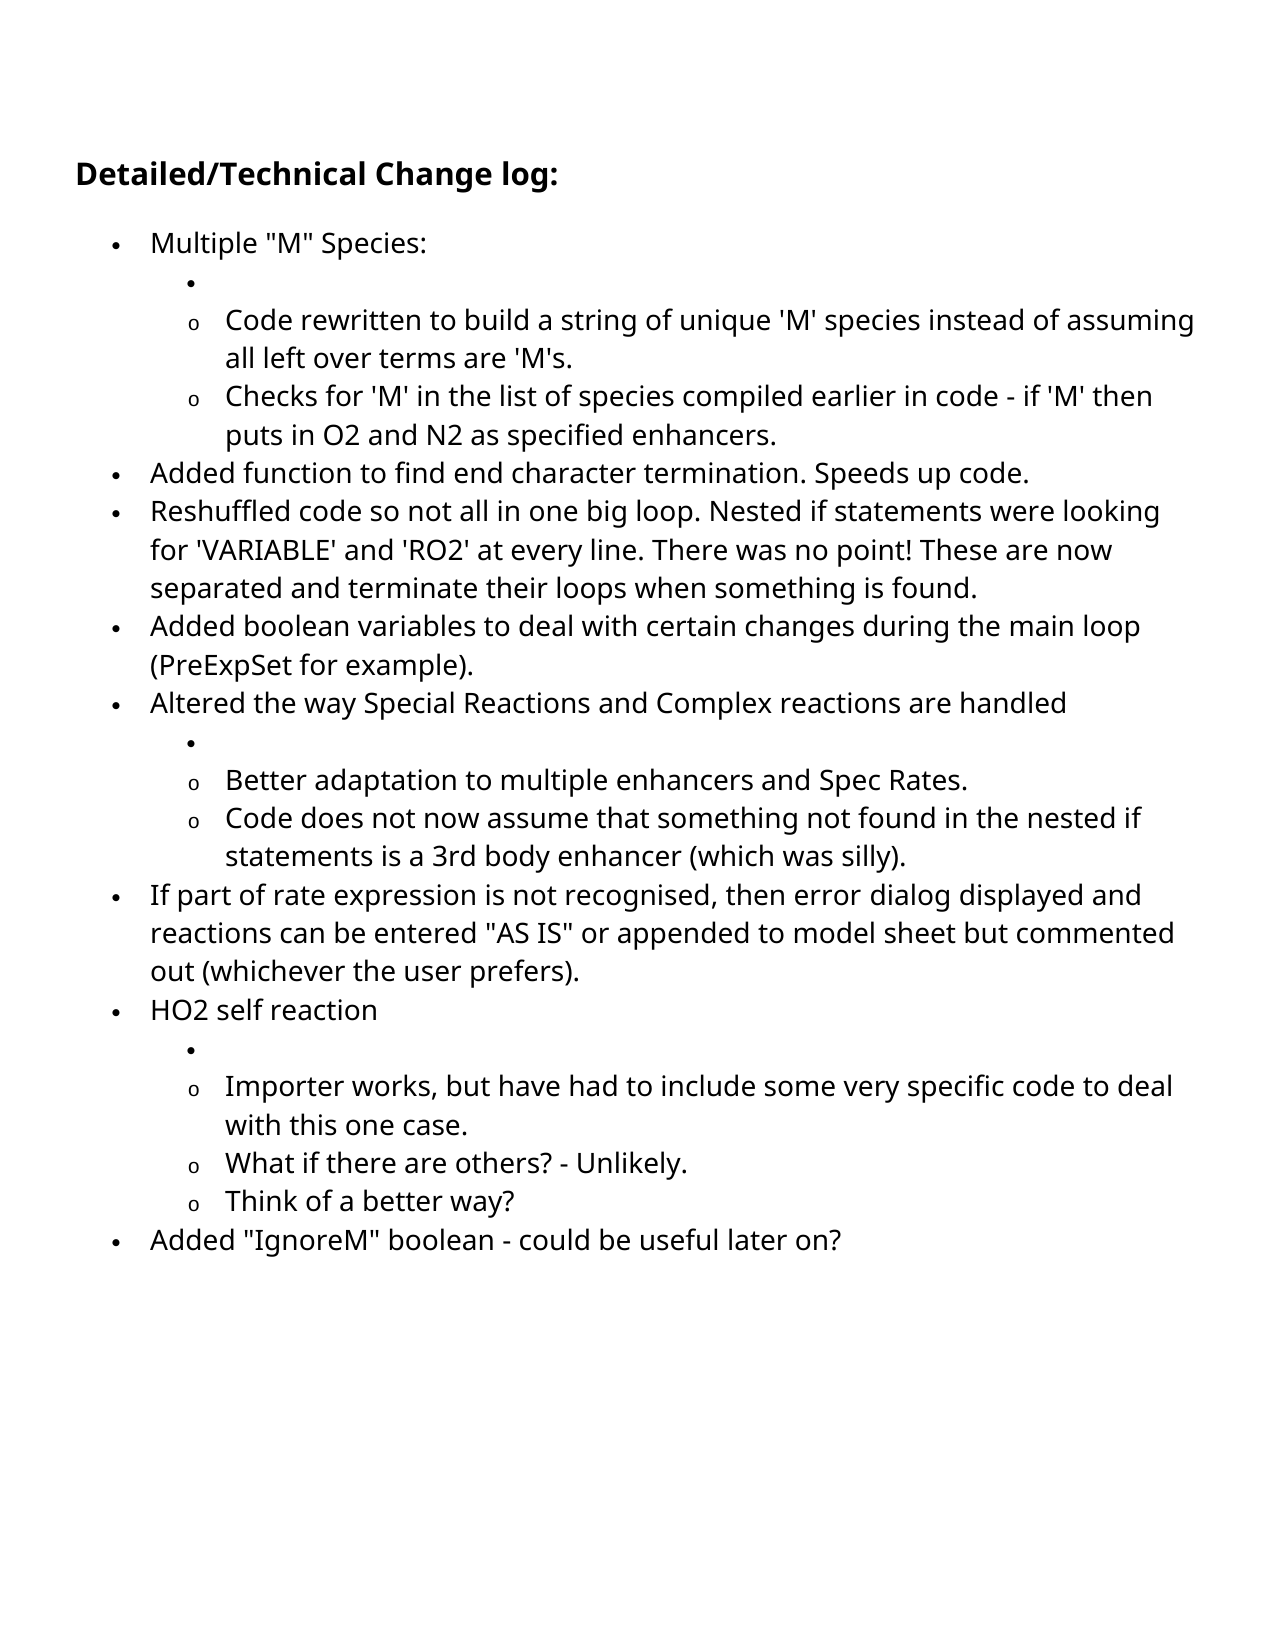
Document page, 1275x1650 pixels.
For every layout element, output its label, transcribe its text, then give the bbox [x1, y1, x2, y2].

list Added boolean variables to deal with certain changes during the main loop (PreExpSet for example). [112, 607, 1200, 683]
list Checks for 'M' in the list of species compiled earlier in code - if 'M' then puts in O2 and N2 as specified enhancers. [187, 377, 1200, 453]
list What if there are others? - Unlikely. [187, 1143, 1200, 1182]
list Multiple "M" Species: [112, 223, 1200, 262]
list Better adaptation to multiple enhancers and Spec Rates. [187, 760, 1200, 798]
list Importer works, but have had to include some very specific code to deal with this one case. [187, 1067, 1200, 1143]
list Think of a better way? [187, 1182, 1200, 1220]
list Reshuffled code so not all in one big loop. Nested if statements were looking for 'VARIABLE' and 'RO2' at every line. There was no point! These are now separated and terminate their loops when something is found. [112, 492, 1200, 607]
list HO2 self reaction [112, 990, 1200, 1028]
list Altered the way Special Reactions and Complex reactions are handled [112, 683, 1200, 722]
list Code rewritten to build a string of unique 'M' species instead of assuming all left over terms are 'M's. [187, 300, 1200, 377]
list Added function to find end character termination. Speeds up code. [112, 453, 1200, 492]
text Detailed/Technical Change log: [75, 152, 1200, 194]
list Added "IgnoreM" boolean - could be useful later on? [112, 1220, 1200, 1258]
list If part of rate expression is not recognised, then error dialog displayed and reactions can be entered "AS IS" or appended to model sheet but commented out (whichever the user prefers). [112, 875, 1200, 990]
list Code does not now assume that something not found in the nested if statements is a 3rd body enhancer (which was silly). [187, 798, 1200, 875]
